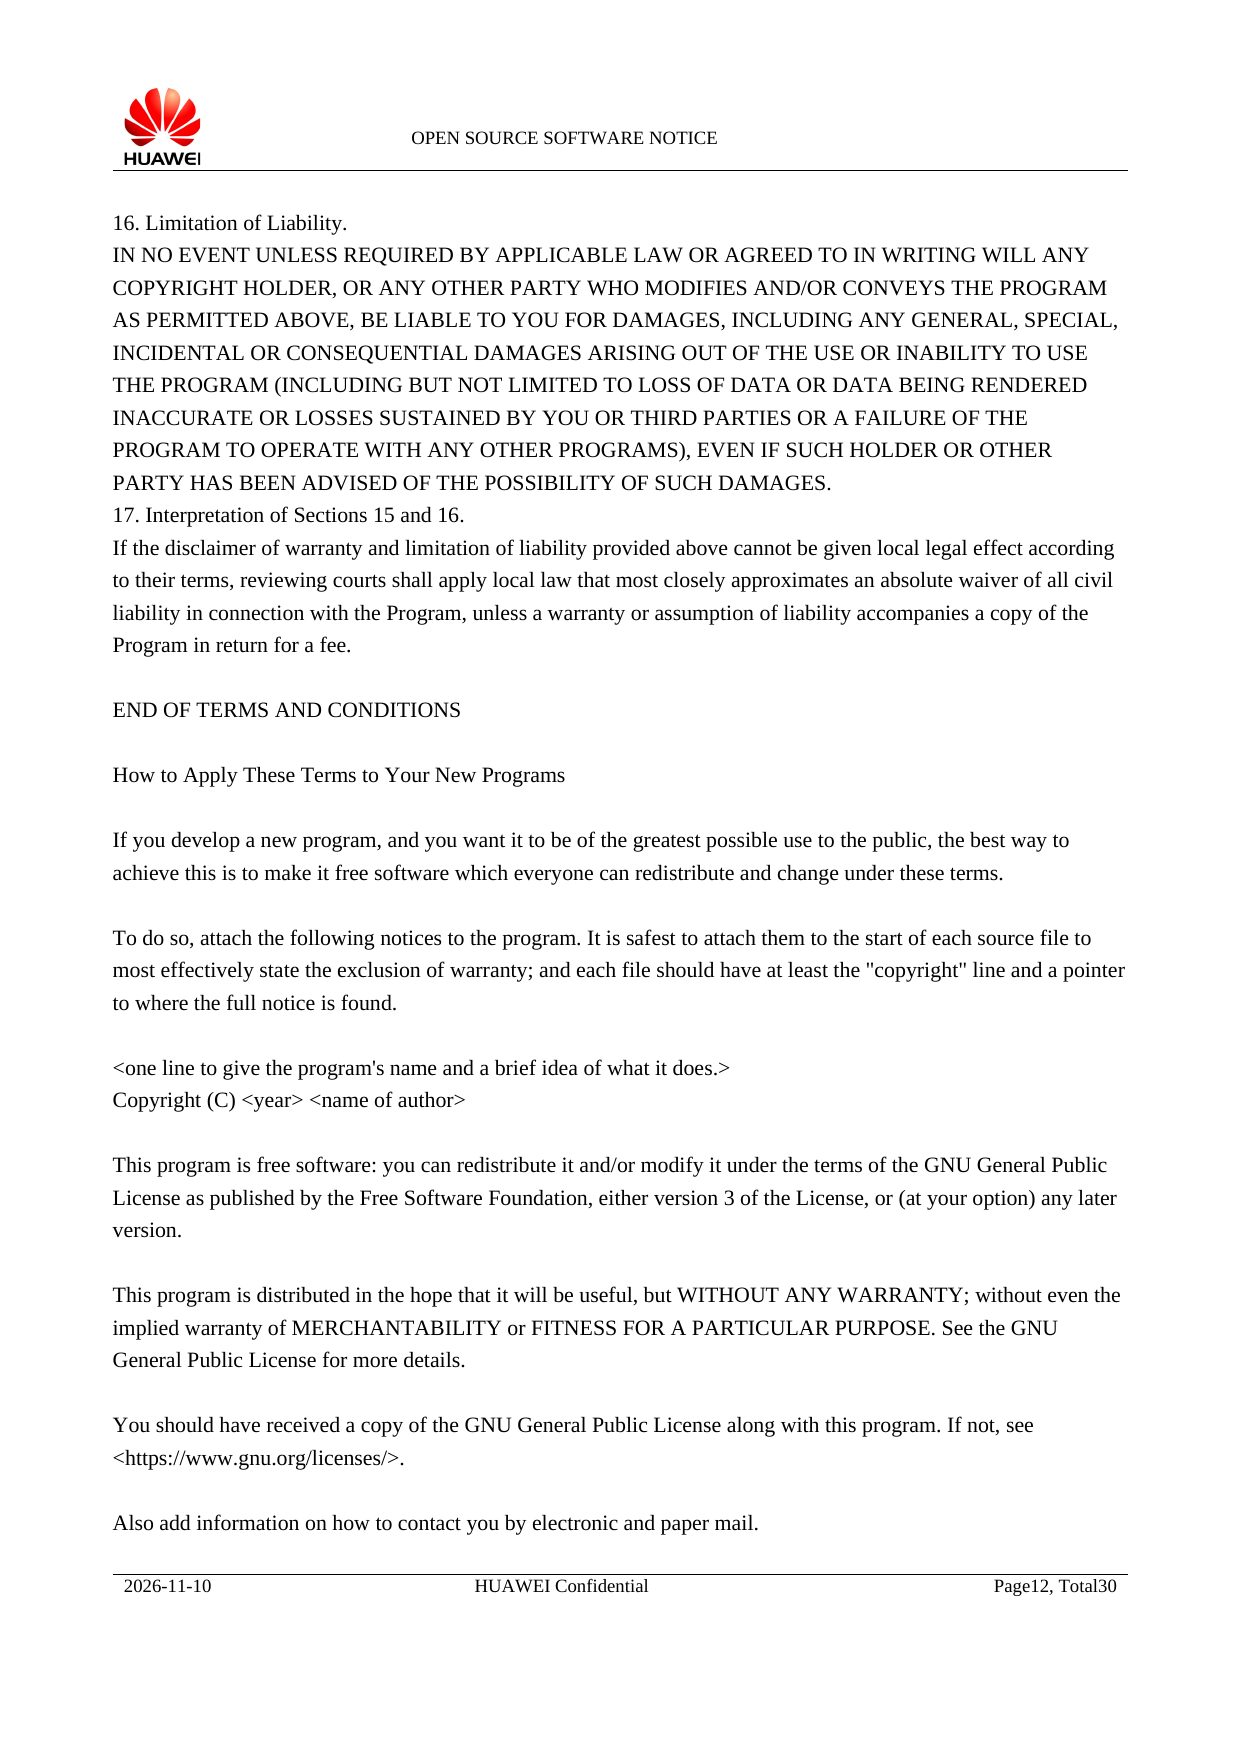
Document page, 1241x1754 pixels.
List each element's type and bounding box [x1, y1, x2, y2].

picture [124, 88, 201, 165]
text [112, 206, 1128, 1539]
